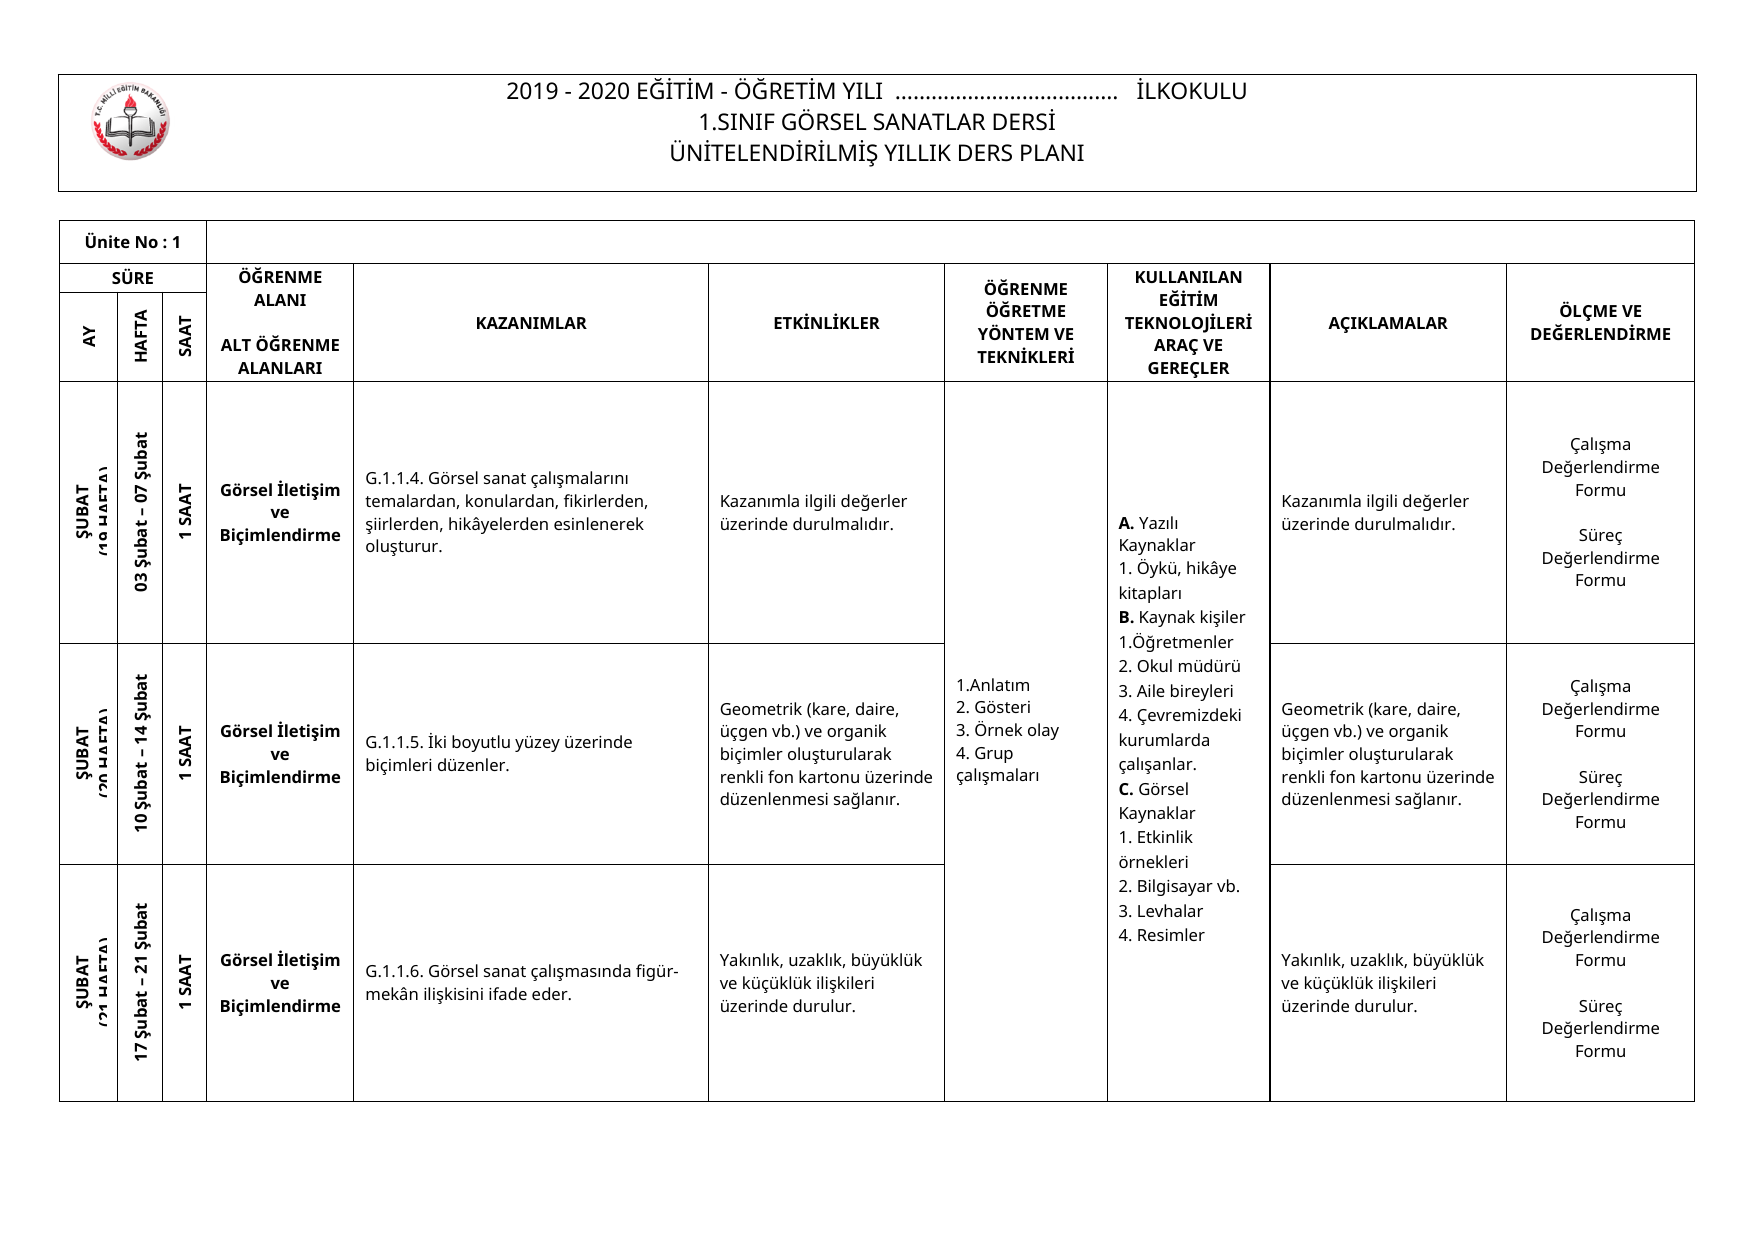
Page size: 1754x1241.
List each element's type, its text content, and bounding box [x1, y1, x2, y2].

table_cell 10 Şubat – 14 Şubat [118, 644, 162, 864]
table_cell G.1.1.4. Görsel sanat çalışmalarını temalardan, konulardan, fikirlerden, şiirlerden, hikâyelerden esinlenerek oluşturur. [354, 382, 708, 643]
table_cell Geometrik (kare, daire, üçgen vb.) ve organik biçimler oluşturularak renkli fon kartonu üzerinde düzenlenmesi sağlanır. [709, 644, 944, 864]
table_cell Çalışma Değerlendirme Formu Süreç Değerlendirme Formu [1507, 865, 1694, 1101]
table_cell ÖLÇME VE DEĞERLENDİRME [1507, 264, 1694, 381]
table_cell Yakınlık, uzaklık, büyüklük ve küçüklük ilişkileri üzerinde durulur. [1271, 865, 1506, 1101]
table_cell HAFTA [118, 293, 162, 381]
table_cell ŞUBAT (20.HAFTA) [60, 644, 117, 864]
table_cell AÇIKLAMALAR [1271, 264, 1506, 381]
table_cell Görsel İletişim ve Biçimlendirme [207, 382, 353, 643]
table_cell 17 Şubat – 21 Şubat [118, 865, 162, 1101]
table_cell Yakınlık, uzaklık, büyüklük ve küçüklük ilişkileri üzerinde durulur. [709, 865, 944, 1101]
table_cell 1 SAAT [163, 382, 206, 643]
table_cell G.1.1.5. İki boyutlu yüzey üzerinde biçimleri düzenler. [354, 644, 708, 864]
table_cell Görsel İletişim ve Biçimlendirme [207, 644, 353, 864]
table_cell Kazanımla ilgili değerler üzerinde durulmalıdır. [1271, 382, 1506, 643]
table_cell 03 Şubat – 07 Şubat [118, 382, 162, 643]
picture [85, 77, 175, 167]
table_cell Kazanımla ilgili değerler üzerinde durulmalıdır. [709, 382, 944, 643]
table_header [207, 221, 1694, 263]
table_cell ETKİNLİKLER [709, 264, 944, 381]
table_cell KULLANILAN EĞİTİM TEKNOLOJİLERİ ARAÇ VE GEREÇLER [1108, 264, 1269, 381]
table_cell SAAT [163, 293, 206, 381]
table_cell SÜRE [60, 264, 206, 292]
table_cell Geometrik (kare, daire, üçgen vb.) ve organik biçimler oluşturularak renkli fon kartonu üzerinde düzenlenmesi sağlanır. [1271, 644, 1506, 864]
table_cell ŞUBAT (21.HAFTA) [60, 865, 117, 1101]
table_cell KAZANIMLAR [354, 264, 708, 381]
table_cell Görsel İletişim ve Biçimlendirme [207, 865, 353, 1101]
table_cell ÖĞRENME ALANI ALT ÖĞRENME ALANLARI [207, 264, 353, 381]
table_cell AY [60, 293, 117, 381]
table_cell Çalışma Değerlendirme Formu Süreç Değerlendirme Formu [1507, 382, 1694, 643]
table_cell A. Yazılı Kaynaklar 1. Öykü, hikâye kitapları B. Kaynak kişiler 1.Öğretmenler 2. Okul müdürü 3. Aile bireyleri 4. Çevremizdeki kurumlarda çalışanlar. C. Görsel Kaynaklar 1. Etkinlik örnekleri 2. Bilgisayar vb. 3. Levhalar 4. Resimler [1108, 382, 1269, 1101]
table_cell 1 SAAT [163, 644, 206, 864]
table_cell 1.Anlatım 2. Gösteri 3. Örnek olay 4. Grup çalışmaları [945, 382, 1107, 1101]
table_cell ŞUBAT (19.HAFTA) [60, 382, 117, 643]
table_cell Çalışma Değerlendirme Formu Süreç Değerlendirme Formu [1507, 644, 1694, 864]
table_cell ÖĞRENME ÖĞRETME YÖNTEM VE TEKNİKLERİ [945, 264, 1107, 381]
table_cell 1 SAAT [163, 865, 206, 1101]
table_header Ünite No : 1 [60, 221, 206, 263]
table_cell G.1.1.6. Görsel sanat çalışmasında figür-mekân ilişkisini ifade eder. [354, 865, 708, 1101]
